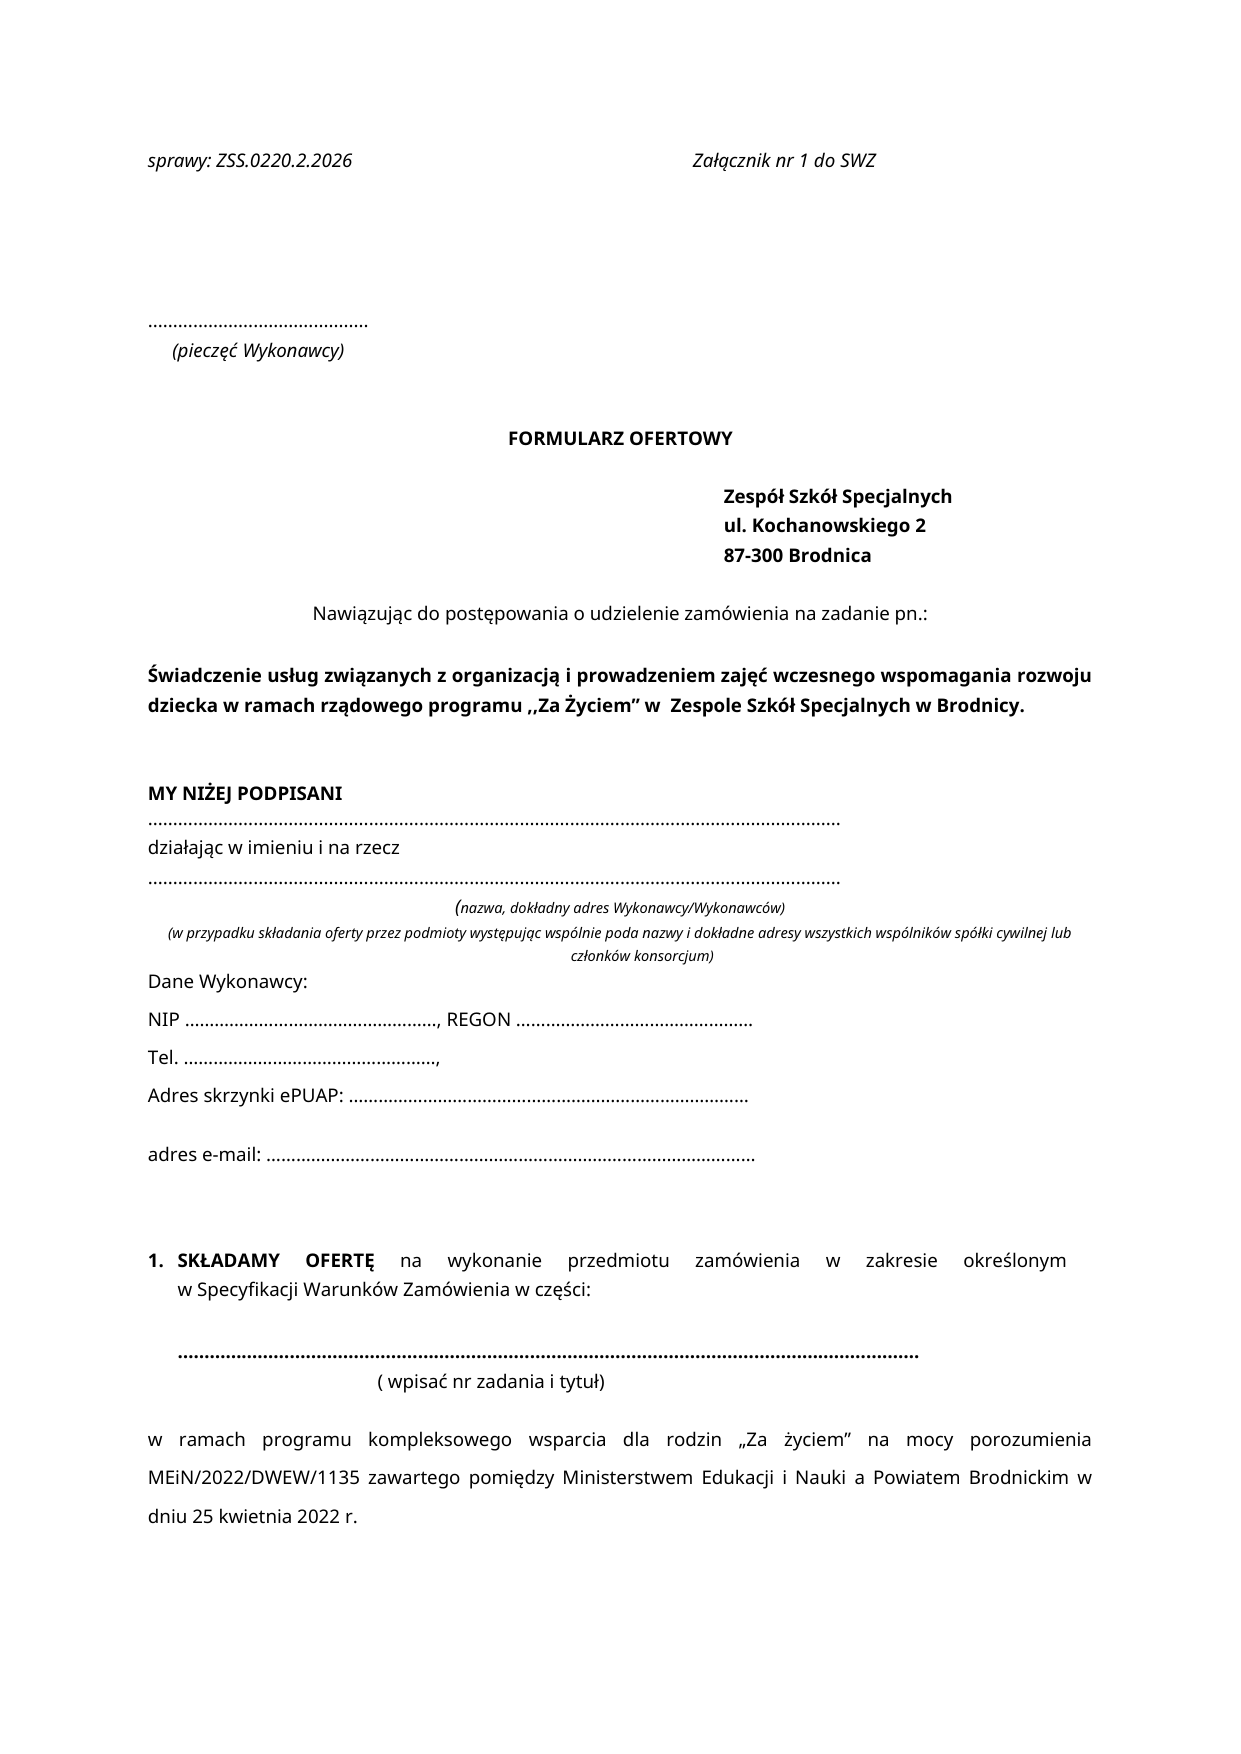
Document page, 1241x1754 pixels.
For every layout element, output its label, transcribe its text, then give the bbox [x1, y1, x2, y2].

text .......................................................................................................................................... [148, 805, 1093, 831]
text (w przypadku składania oferty przez podmioty występując wspólnie poda nazwy i dokładne adresy wszystkich wspólników spółki cywilnej lub członków konsorcjum) [148, 922, 1093, 965]
text Dane Wykonawcy: [148, 968, 1093, 994]
text MY NIŻEJ PODPISANI [148, 780, 1093, 805]
text 87-300 Brodnica [723, 542, 1093, 567]
text .......................................................................................................................................... [148, 864, 1093, 889]
text Adres skrzynki ePUAP: ……………………………………………………………………… [148, 1083, 1093, 1108]
text Świadczenie usług związanych z organizacją i prowadzeniem zajęć wczesnego wspomagania rozwoju dziecka w ramach rządowego programu ,,Za Życiem” w Zespole Szkół Specjalnych w Brodnicy. [148, 663, 1093, 718]
text Zespół Szkół Specjalnych [723, 483, 1093, 509]
text Tel. ……………………………………………, [148, 1044, 1093, 1070]
text …………………………………………………………………………………………………………………………. [177, 1339, 1093, 1364]
text NIP ……………………………………………, REGON ………………………………………… [148, 1006, 1093, 1032]
text w ramach programu kompleksowego wsparcia dla rodzin „Za życiem” na mocy porozumienia MEiN/2022/DWEW/1135 zawartego pomiędzy Ministerstwem Edukacji i Nauki a Powiatem Brodnickim w dniu 25 kwietnia 2022 r. [148, 1426, 1093, 1528]
text adres e-mail: ……………………………………………………………………………………… [148, 1141, 1093, 1167]
text ............................................ [148, 308, 1093, 333]
text (pieczęć Wykonawcy) [148, 337, 1093, 363]
text ( wpisać nr zadania i tytuł) [177, 1368, 1093, 1393]
text Nawiązując do postępowania o udzielenie zamówienia na zadanie pn.: [148, 601, 1093, 626]
text działając w imieniu i na rzecz [148, 835, 1093, 860]
text sprawy: ZSS.0220.2.2026 Załącznik nr 1 do SWZ [148, 148, 1093, 173]
list SKŁADAMY OFERTĘ na wykonanie przedmiotu zamówienia w zakresie określonym w Specyfikacji Warunków Zamówienia w części: [148, 1247, 1093, 1302]
text (nazwa, dokładny adres Wykonawcy/Wykonawców) [148, 893, 1093, 919]
text ul. Kochanowskiego 2 [723, 513, 1093, 538]
text FORMULARZ OFERTOWY [148, 425, 1093, 450]
